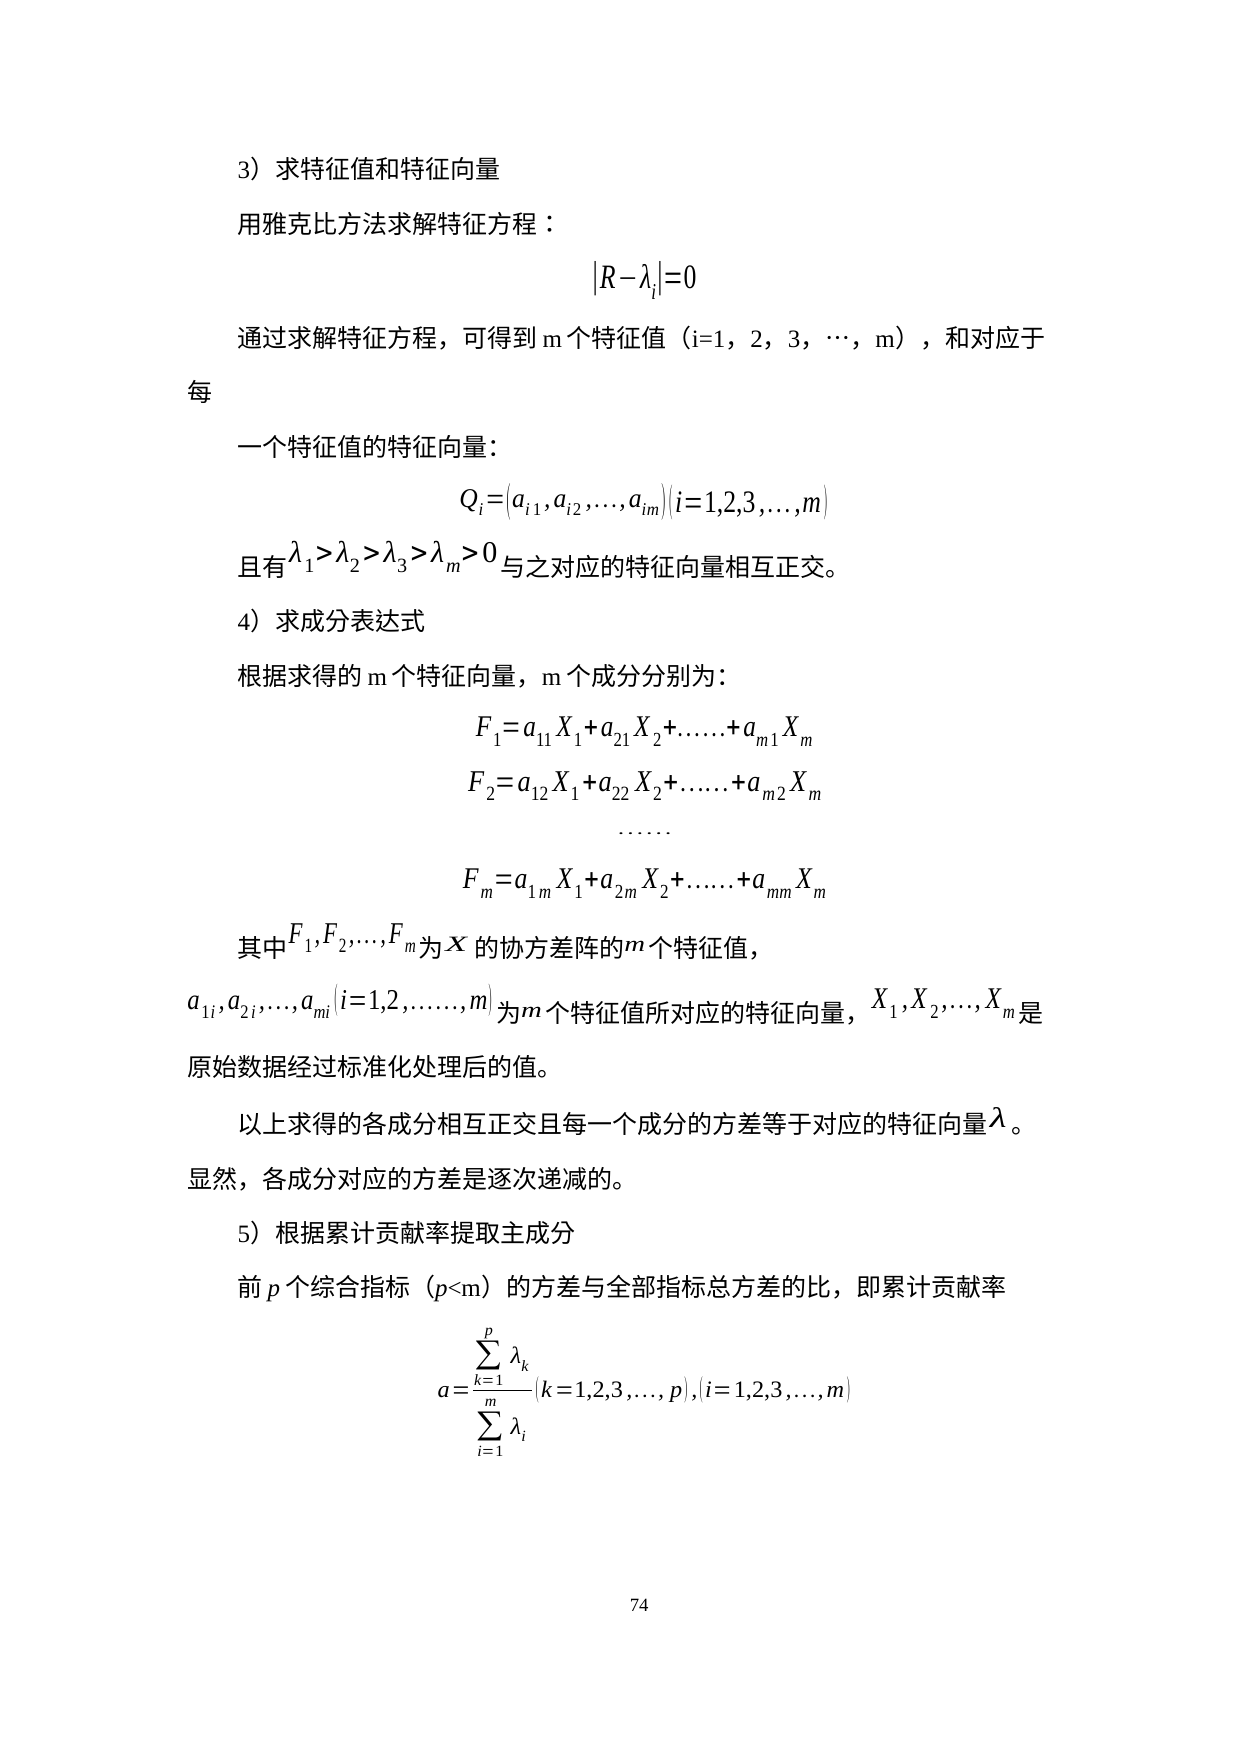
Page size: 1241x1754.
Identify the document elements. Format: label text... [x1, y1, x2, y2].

text 一个特征值的特征向量： [187, 427, 1053, 463]
text 通过求解特征方程，可得到m个特征值（i=1，2，3，…，m），和对应于每 [187, 318, 1053, 409]
text 4）求成分表达式 [187, 602, 1053, 638]
text 3）求特征值和特征向量 [187, 150, 1053, 186]
text 5）根据累计贡献率提取主成分 [187, 1213, 1053, 1250]
text 其中为的协方差阵的个特征值，为个特征值所对应的特征向量，是原始数据经过标准化处理后的值。 [187, 917, 1053, 1084]
text 用雅克比方法求解特征方程： [187, 204, 1053, 241]
text 前p个综合指标（p<m）的方差与全部指标总方差的比，即累计贡献率 [187, 1268, 1053, 1304]
text 根据求得的m个特征向量，m个成分分别为： [187, 656, 1053, 692]
text 以上求得的各成分相互正交且每一个成分的方差等于对应的特征向量。显然，各成分对应的方差是逐次递减的。 [187, 1102, 1053, 1195]
text 且有与之对应的特征向量相互正交。 [187, 536, 1053, 583]
